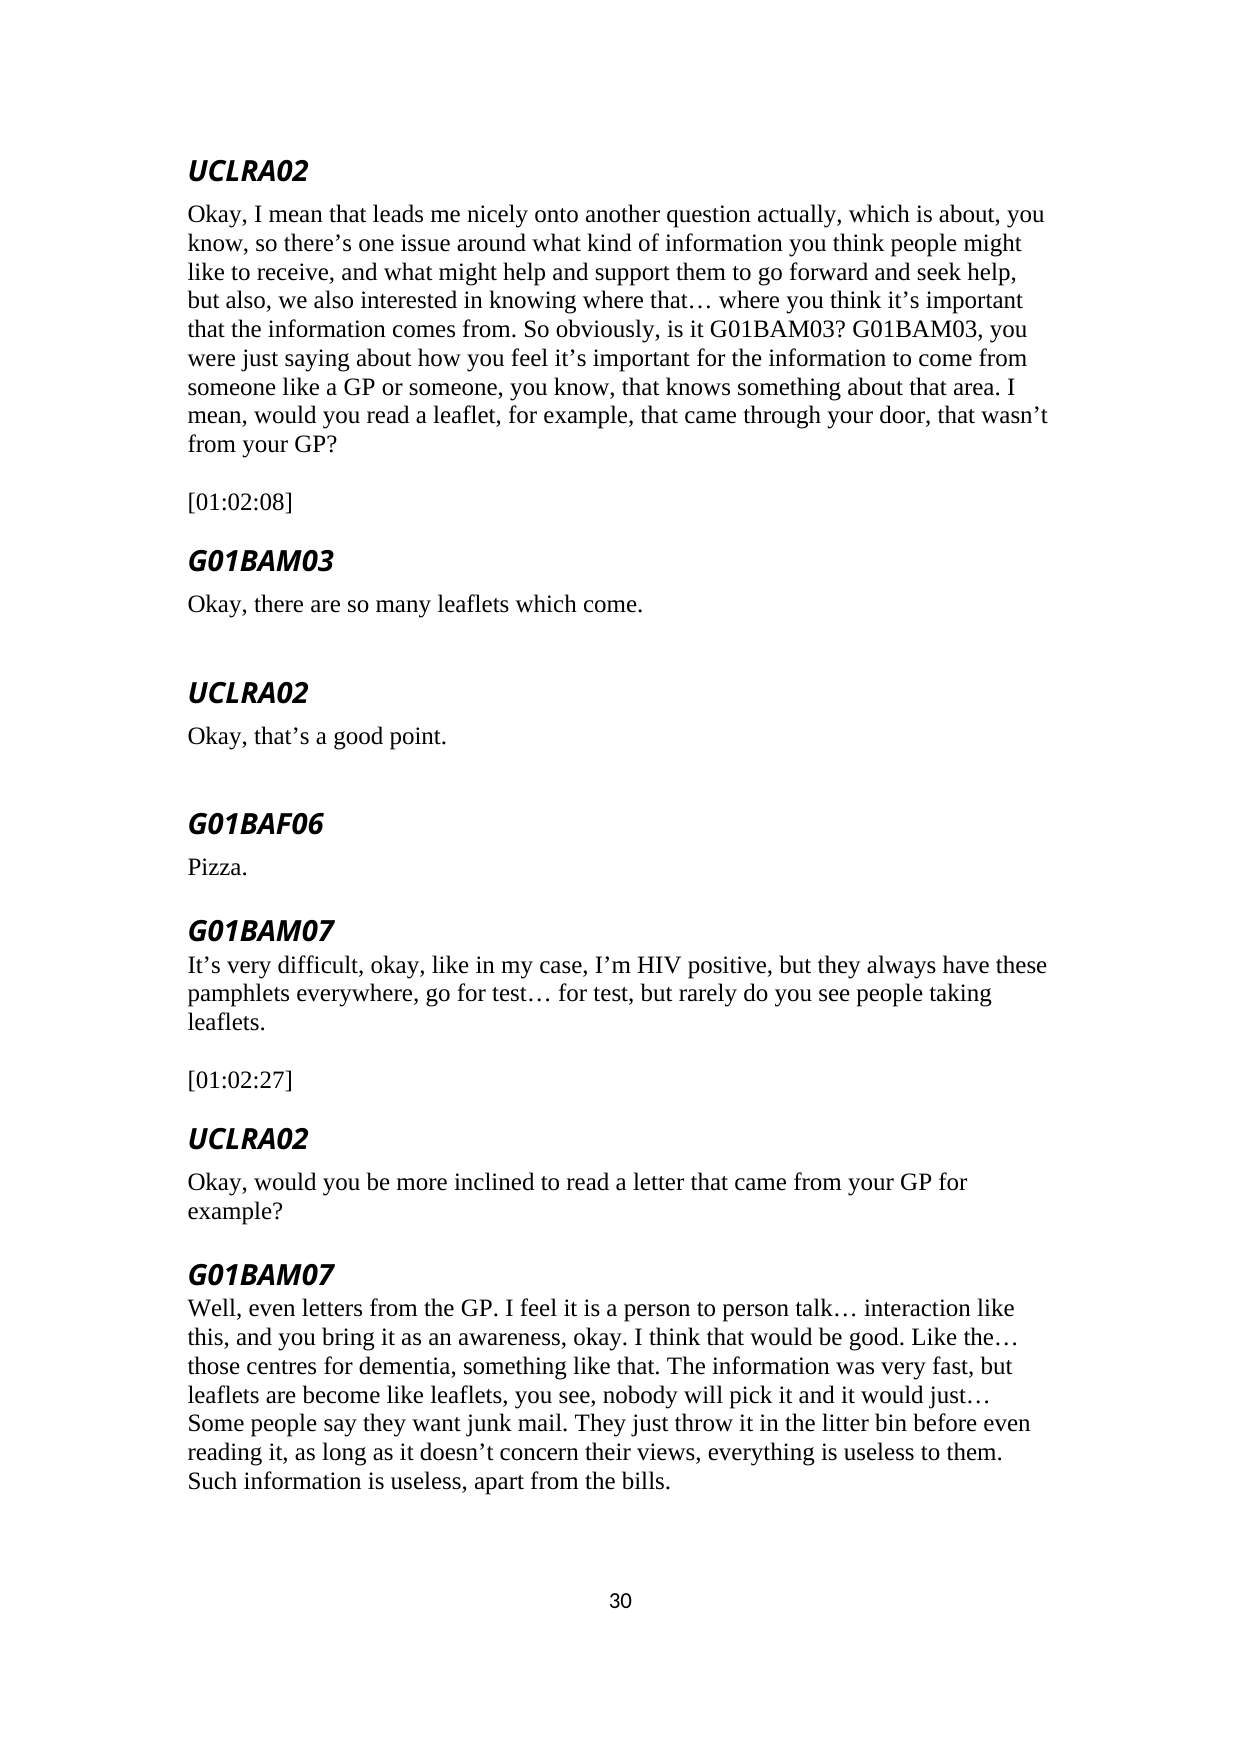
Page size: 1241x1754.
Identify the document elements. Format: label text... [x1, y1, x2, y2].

text [01:02:27] [187, 1065, 1053, 1093]
text It’s very difficult, okay, like in my case, I’m HIV positive, but they always have these pamphlets everywhere, go for test… for test, but rarely do you see people taking leaflets. [187, 950, 1053, 1036]
text Okay, I mean that leads me nicely onto another question actually, which is about, you know, so there’s one issue around what kind of information you think people might like to receive, and what might help and support them to go forward and seek help, but also, we also interested in knowing where that… where you think it’s important that the information comes from. So obviously, is it G01BAM03? G01BAM03, you were just saying about how you feel it’s important for the information to come from someone like a GP or someone, you know, that knows something about that area. I mean, would you read a leaflet, for example, that came through your door, that wasn’t from your GP? [187, 199, 1053, 458]
text Okay, that’s a good point. [187, 721, 1053, 750]
subtitle UCLRA02 [187, 672, 1053, 712]
text G01BAM07 [187, 1254, 1053, 1293]
subtitle G01BAF06 [187, 803, 1053, 843]
text Okay, there are so many leaflets which come. [187, 589, 1053, 618]
text G01BAM07 [187, 910, 1053, 950]
text [01:02:08] [187, 487, 1053, 515]
subtitle UCLRA02 [187, 150, 1053, 190]
subtitle G01BAM03 [187, 540, 1053, 580]
text Pizza. [187, 852, 1053, 881]
subtitle UCLRA02 [187, 1118, 1053, 1158]
text Well, even letters from the GP. I feel it is a person to person talk… interaction like this, and you bring it as an awareness, okay. I think that would be good. Like the… those centres for dementia, something like that. The information was very fast, but leaflets are become like leaflets, you see, nobody will pick it and it would just… Some people say they want junk mail. They just throw it in the litter bin before even reading it, as long as it doesn’t concern their views, everything is useless to them. Such information is useless, apart from the bills. [187, 1293, 1053, 1495]
text Okay, would you be more inclined to read a letter that came from your GP for example? [187, 1167, 1053, 1225]
